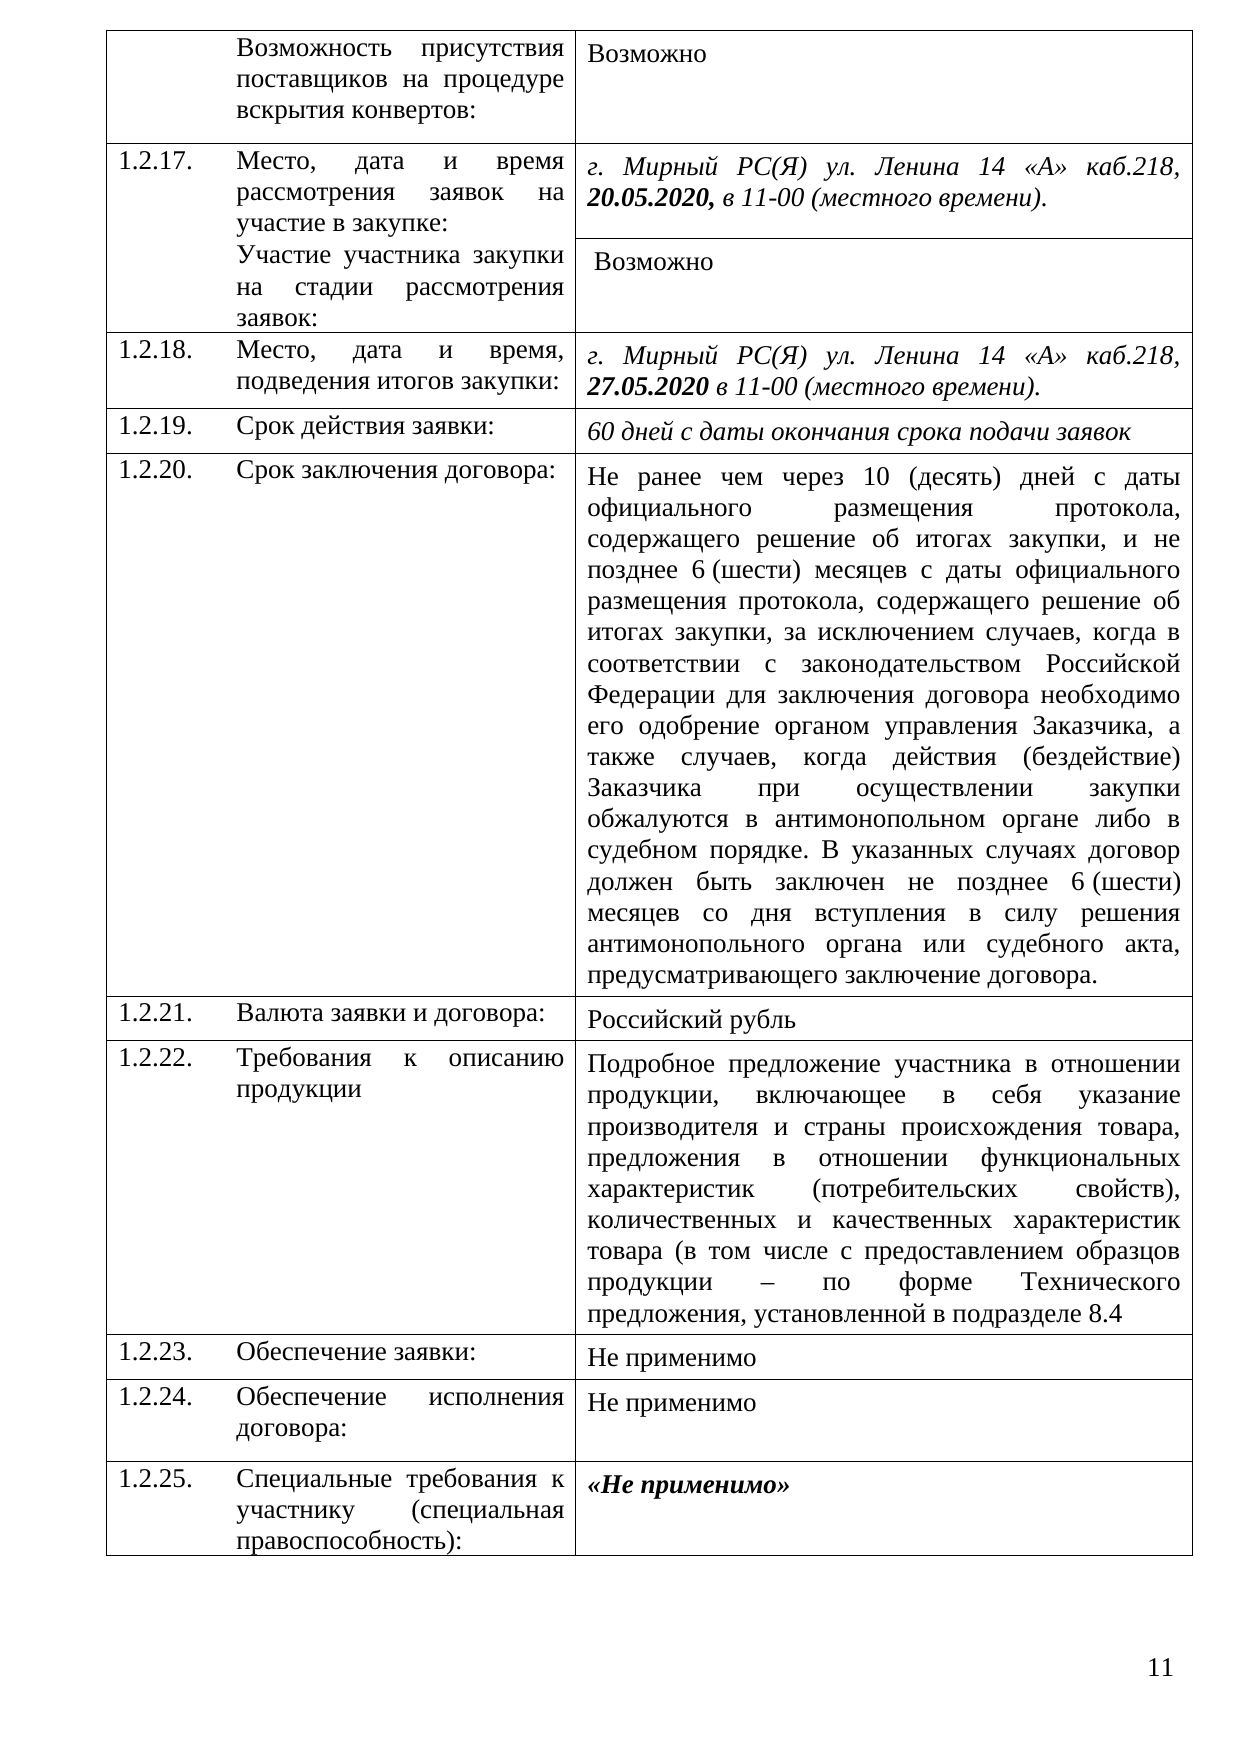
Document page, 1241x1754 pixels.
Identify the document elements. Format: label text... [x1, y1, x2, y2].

table_cell Валюта заявки и договора: [107, 997, 575, 1040]
table_cell Российский рубль [576, 997, 1192, 1040]
table_cell Место, дата и время рассмотрения заявок на участие в закупке: [107, 144, 575, 237]
table_cell Возможно [576, 31, 1192, 143]
table_cell Специальные требования к участнику (специальная правоспособность): [107, 1462, 575, 1555]
table_cell Возможность присутствия поставщиков на процедуре вскрытия конвертов: [107, 31, 575, 143]
table_cell Обеспечение исполнения договора: [107, 1380, 575, 1461]
table_cell Срок заключения договора: [107, 454, 575, 996]
table_cell Место, дата и время, подведения итогов закупки: [107, 333, 575, 408]
table_cell Возможно [576, 239, 1192, 332]
table_cell Обеспечение заявки: [107, 1335, 575, 1379]
table_cell Не ранее чем через 10 (десять) дней с даты официального размещения протокола, содержащего решение об итогах закупки, и не позднее 6 (шести) месяцев с даты официального размещения протокола, содержащего решение об итогах закупки, за исключением случаев, когда в соответствии с законодательством Российской Федерации для заключения договора необходимо его одобрение органом управления Заказчика, а также случаев, когда действия (бездействие) Заказчика при осуществлении закупки обжалуются в антимонопольном органе либо в судебном порядке. В указанных случаях договор должен быть заключен не позднее 6 (шести) месяцев со дня вступления в силу решения антимонопольного органа или судебного акта, предусматривающего заключение договора. [576, 454, 1192, 996]
table_cell Срок действия заявки: [107, 409, 575, 452]
table_cell «Не применимо» [576, 1462, 1192, 1555]
table_cell 60 дней с даты окончания срока подачи заявок [576, 409, 1192, 452]
table_cell Участие участника закупки на стадии рассмотрения заявок: [107, 238, 575, 332]
table_cell г. Мирный РС(Я) ул. Ленина 14 «А» каб.218, 27.05.2020 в 11-00 (местного времени). [576, 333, 1192, 408]
table_cell Требования к описанию продукции [107, 1041, 575, 1334]
table_cell Не применимо [576, 1380, 1192, 1461]
table_cell г. Мирный РС(Я) ул. Ленина 14 «А» каб.218, 20.05.2020, в 11-00 (местного времени). [576, 144, 1192, 237]
table_cell Не применимо [576, 1335, 1192, 1379]
table_cell Подробное предложение участника в отношении продукции, включающее в себя указание производителя и страны происхождения товара, предложения в отношении функциональных характеристик (потребительских свойств), количественных и качественных характеристик товара (в том числе с предоставлением образцов продукции – по форме Технического предложения, установленной в подразделе 8.4 [576, 1041, 1192, 1334]
